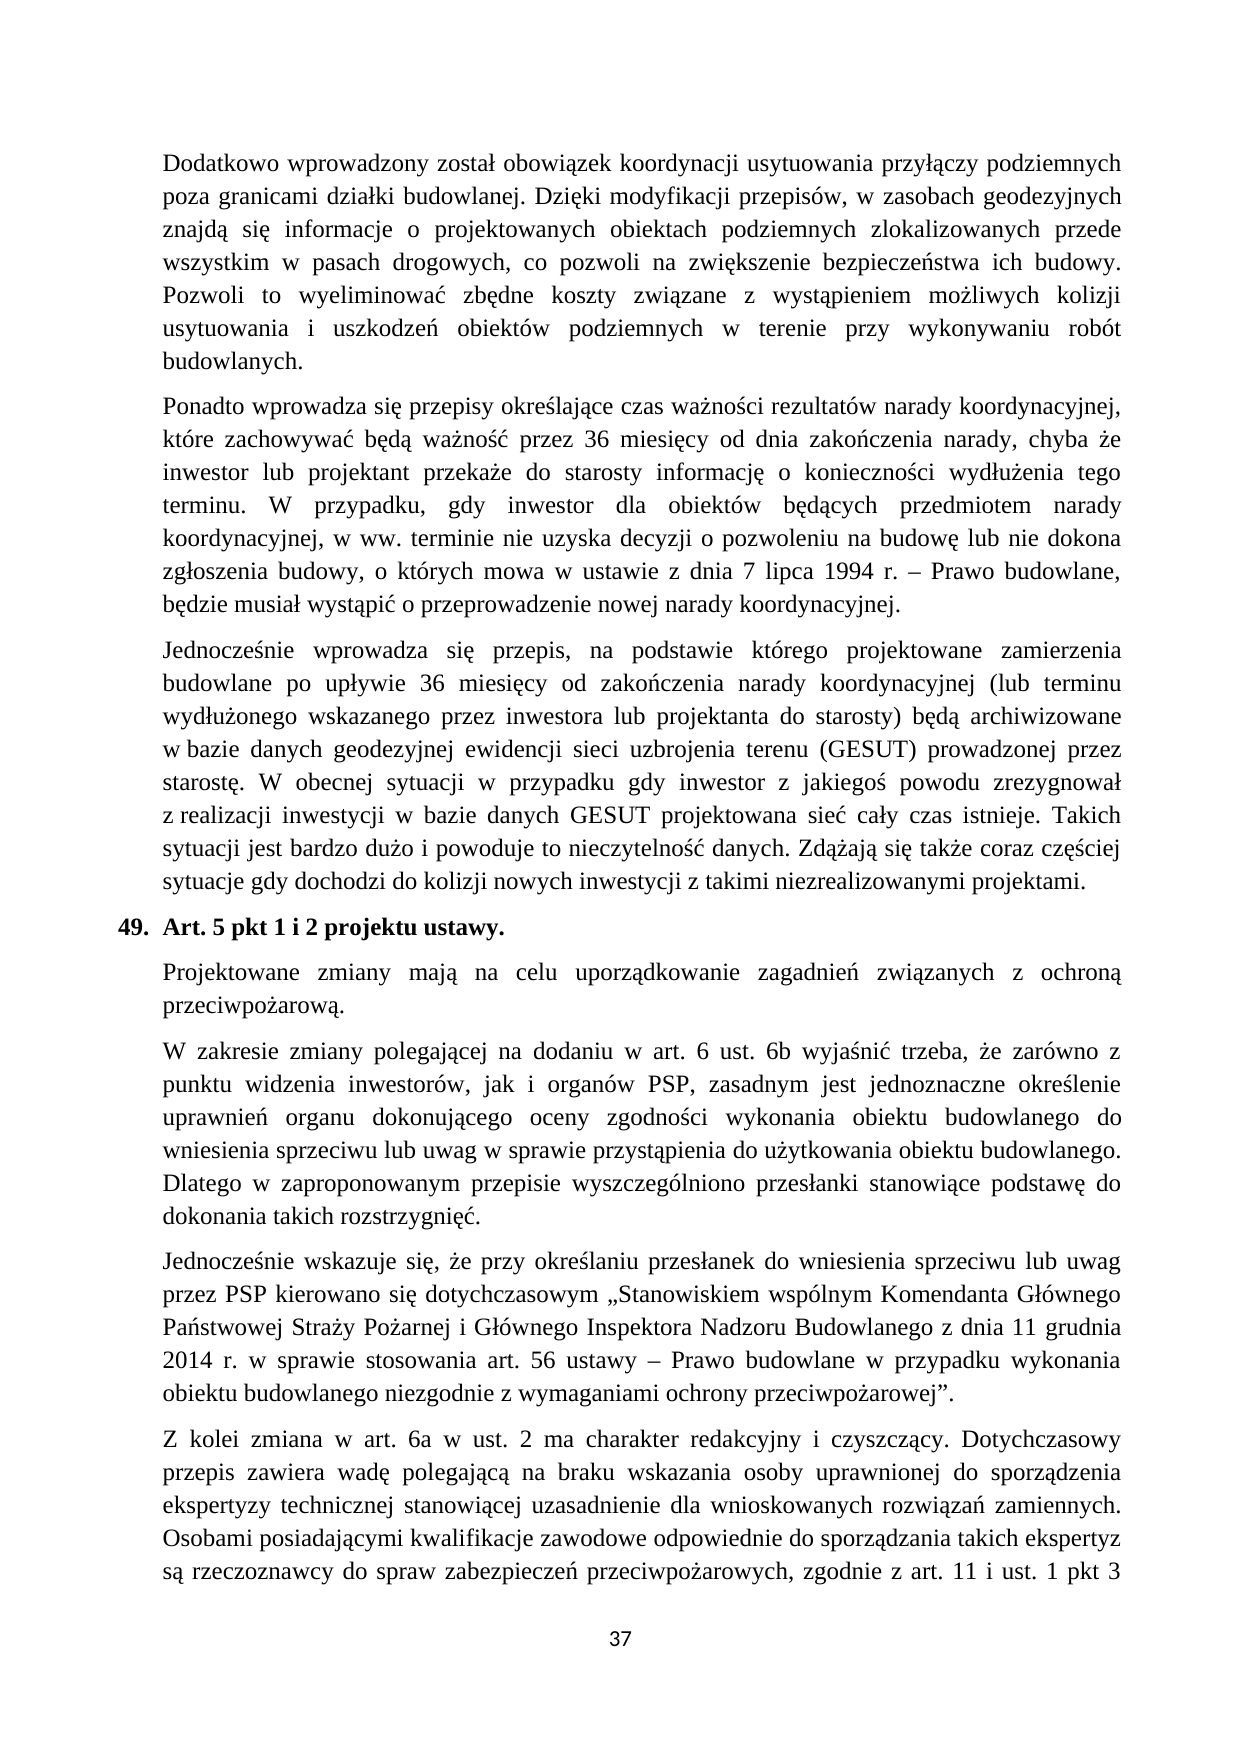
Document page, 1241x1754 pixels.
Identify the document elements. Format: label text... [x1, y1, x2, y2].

list Ponadto wprowadza się przepisy określające czas ważności rezultatów narady koordynacyjnej, które zachowywać będą ważność przez 36 miesięcy od dnia zakończenia narady, chyba że inwestor lub projektant przekaże do starosty informację o konieczności wydłużenia tego terminu. W przypadku, gdy inwestor dla obiektów będących przedmiotem narady koordynacyjnej, w ww. terminie nie uzyska decyzji o pozwoleniu na budowę lub nie dokona zgłoszenia budowy, o których mowa w ustawie z dnia 7 lipca 1994 r. – Prawo budowlane, będzie musiał wystąpić o przeprowadzenie nowej narady koordynacyjnej. [162, 391, 1122, 618]
list Jednocześnie wskazuje się, że przy określaniu przesłanek do wniesienia sprzeciwu lub uwag przez PSP kierowano się dotychczasowym „Stanowiskiem wspólnym Komendanta Głównego Państwowej Straży Pożarnej i Głównego Inspektora Nadzoru Budowlanego z dnia 11 grudnia 2014 r. w sprawie stosowania art. 56 ustawy – Prawo budowlane w przypadku wykonania obiektu budowlanego niezgodnie z wymaganiami ochrony przeciwpożarowej”. [162, 1246, 1122, 1407]
list Dodatkowo wprowadzony został obowiązek koordynacji usytuowania przyłączy podziemnych poza granicami działki budowlanej. Dzięki modyfikacji przepisów, w zasobach geodezyjnych znajdą się informacje o projektowanych obiektach podziemnych zlokalizowanych przede wszystkim w pasach drogowych, co pozwoli na zwiększenie bezpieczeństwa ich budowy. Pozwoli to wyeliminować zbędne koszty związane z wystąpieniem możliwych kolizji usytuowania i uszkodzeń obiektów podziemnych w terenie przy wykonywaniu robót budowlanych. [162, 148, 1122, 374]
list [162, 1424, 1122, 1585]
list Art. 5 pkt 1 i 2 projektu ustawy. [118, 912, 1122, 940]
list Projektowane zmiany mają na celu uporządkowanie zagadnień związanych z ochroną przeciwpożarową. [162, 957, 1122, 1019]
list W zakresie zmiany polegającej na dodaniu w art. 6 ust. 6b wyjaśnić trzeba, że zarówno z punktu widzenia inwestorów, jak i organów PSP, zasadnym jest jednoznaczne określenie uprawnień organu dokonującego oceny zgodności wykonania obiektu budowlanego do wniesienia sprzeciwu lub uwag w sprawie przystąpienia do użytkowania obiektu budowlanego. Dlatego w zaproponowanym przepisie wyszczególniono przesłanki stanowiące podstawę do dokonania takich rozstrzygnięć. [162, 1036, 1122, 1229]
list Jednocześnie wprowadza się przepis, na podstawie którego projektowane zamierzenia budowlane po upływie 36 miesięcy od zakończenia narady koordynacyjnej (lub terminu wydłużonego wskazanego przez inwestora lub projektanta do starosty) będą archiwizowane w bazie danych geodezyjnej ewidencji sieci uzbrojenia terenu (GESUT) prowadzonej przez starostę. W obecnej sytuacji w przypadku gdy inwestor z jakiegoś powodu zrezygnował z realizacji inwestycji w bazie danych GESUT projektowana sieć cały czas istnieje. Takich sytuacji jest bardzo dużo i powoduje to nieczytelność danych. Zdążają się także coraz częściej sytuacje gdy dochodzi do kolizji nowych inwestycji z takimi niezrealizowanymi projektami. [162, 635, 1122, 895]
